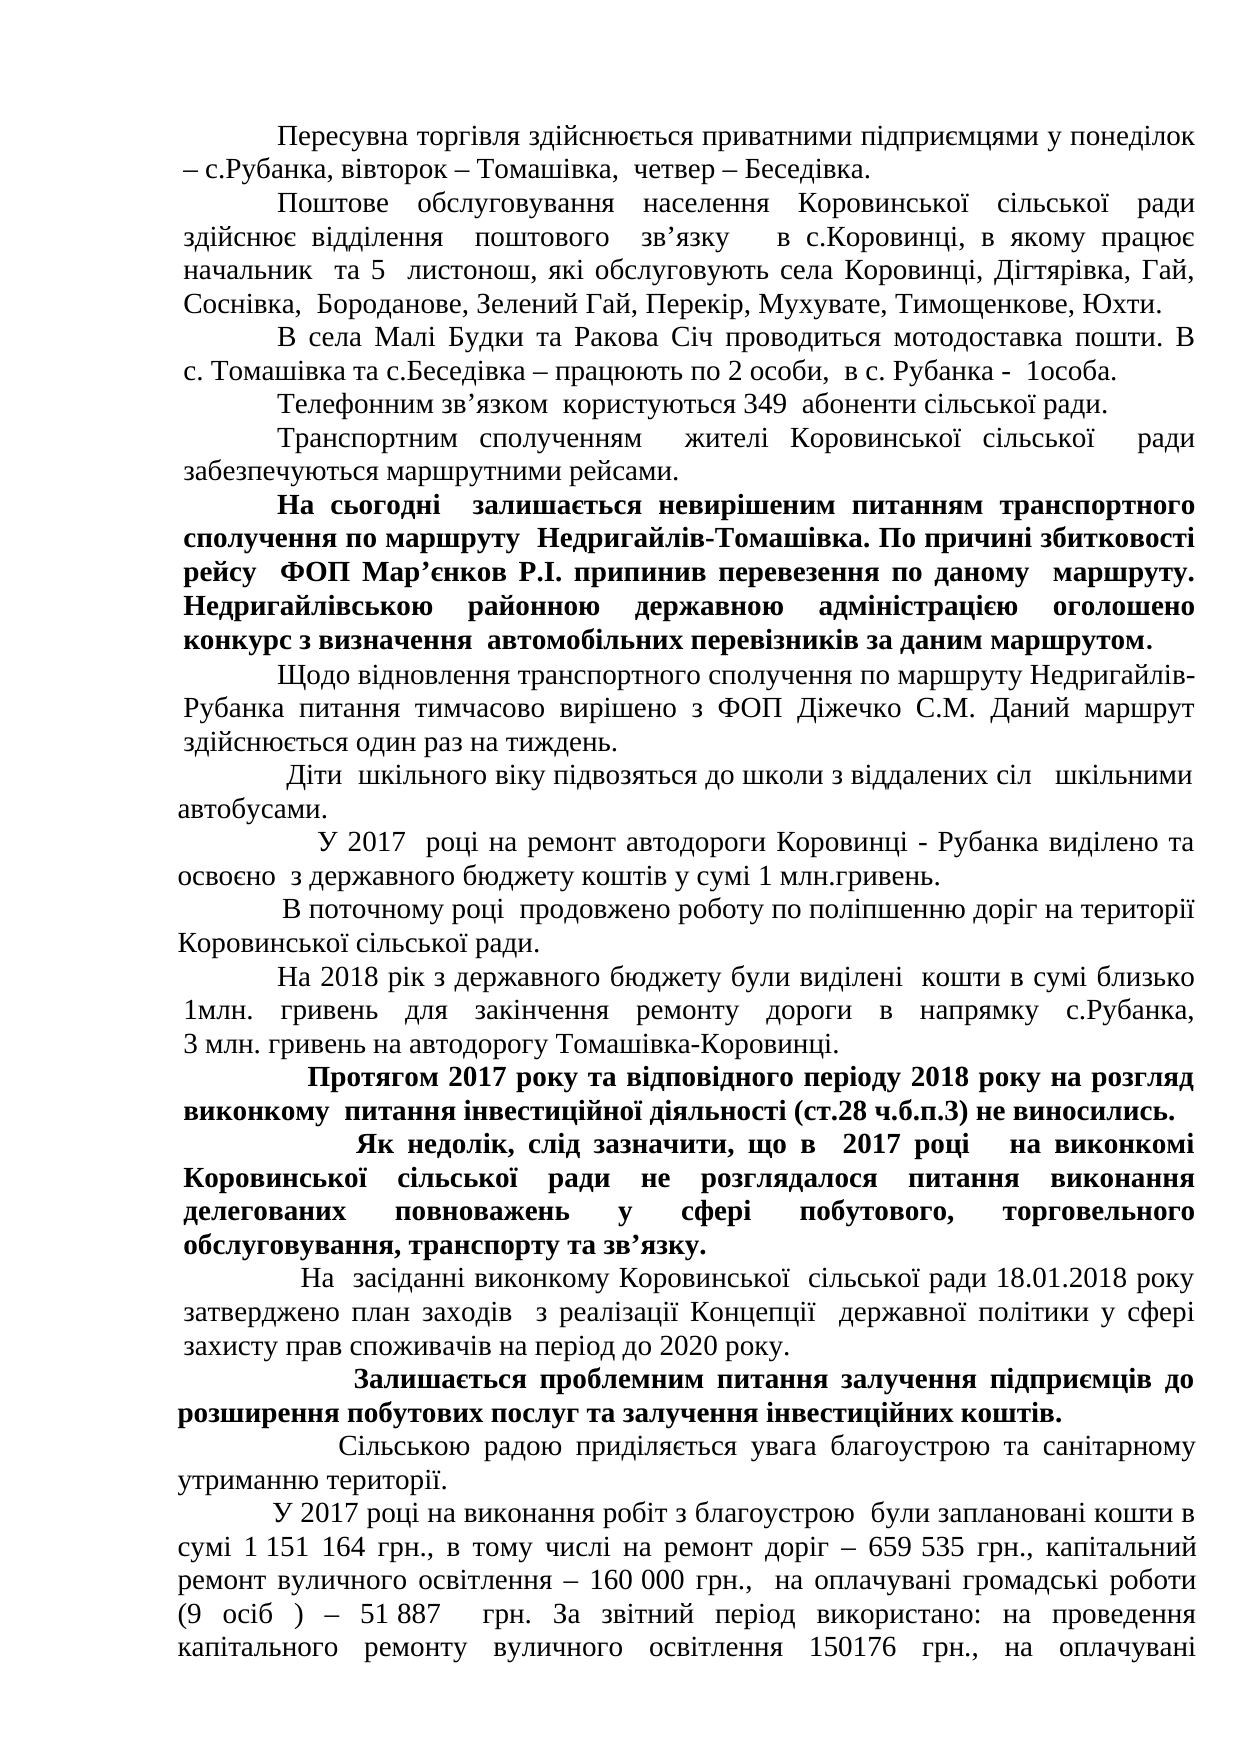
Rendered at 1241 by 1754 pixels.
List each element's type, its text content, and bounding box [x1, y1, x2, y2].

text Поштове обслуговування населення Коровинської сільської ради здійснює відділення поштового зв’язку в с.Коровинці, в якому працює начальник та 5 листонош, які обслуговують села Коровинці, Дігтярівка, Гай, Соснівка, Бороданове, Зелений Гай, Перекір, Мухувате, Тимощенкове, Юхти. [183, 185, 1196, 319]
text В села Малі Будки та Ракова Січ проводиться мотодоставка пошти. В с. Томашівка та с.Беседівка – працюють по 2 особи, в с. Рубанка - 1особа. [183, 319, 1196, 386]
text Як недолік, слід зазначити, що в 2017 році на виконкомі Коровинської сільської ради не розглядалося питання виконання делегованих повноважень у сфері побутового, торговельного обслуговування, транспорту та зв’язку. [183, 1126, 1196, 1261]
text У 2017 році на ремонт автодороги Коровинці - Рубанка виділено та освоєно з державного бюджету коштів у сумі 1 млн.гривень. [177, 824, 1196, 892]
text Пересувна торгівля здійснюється приватними підприємцями у понеділок – с.Рубанка, вівторок – Томашівка, четвер – Беседівка. [183, 118, 1196, 185]
text Телефонним зв’язком користуються 349 абоненти сільської ради. [183, 386, 1196, 420]
text Залишається проблемним питання залучення підприємців до розширення побутових послуг та залучення інвестиційних коштів. [177, 1361, 1196, 1428]
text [177, 1495, 1197, 1663]
text В поточному році продовжено роботу по поліпшенню доріг на території Коровинської сільської ради. [177, 892, 1196, 959]
text Щодо відновлення транспортного сполучення по маршруту Недригайлів-Рубанка питання тимчасово вирішено з ФОП Діжечко С.М. Даний маршрут здійснюється один раз на тиждень. [183, 657, 1196, 757]
text На сьогодні залишається невирішеним питанням транспортного сполучення по маршруту Недригайлів-Томашівка. По причині збитковості рейсу ФОП Мар’єнков Р.І. припинив перевезення по даному маршруту. Недригайлівською районною державною адміністрацією оголошено конкурс з визначення автомобільних перевізників за даним маршрутом. [183, 487, 1196, 657]
text Транспортним сполученням жителі Коровинської сільської ради забезпечуються маршрутними рейсами. [183, 420, 1196, 487]
text Діти шкільного віку підвозяться до школи з віддалених сіл шкільними автобусами. [177, 757, 1196, 824]
text На 2018 рік з державного бюджету були виділені кошти в сумі близько 1млн. гривень для закінчення ремонту дороги в напрямку с.Рубанка, 3 млн. гривень на автодорогу Томашівка-Коровинці. [183, 959, 1196, 1059]
text На засіданні виконкому Коровинської сільської ради 18.01.2018 року затверджено план заходів з реалізації Концепції державної політики у сфері захисту прав споживачів на період до 2020 року. [183, 1261, 1196, 1361]
text Протягом 2017 року та відповідного періоду 2018 року на розгляд виконкому питання інвестиційної діяльності (ст.28 ч.б.п.3) не виносились. [183, 1059, 1196, 1126]
text Сільською радою приділяється увага благоустрою та санітарному утриманню території. [177, 1428, 1197, 1495]
